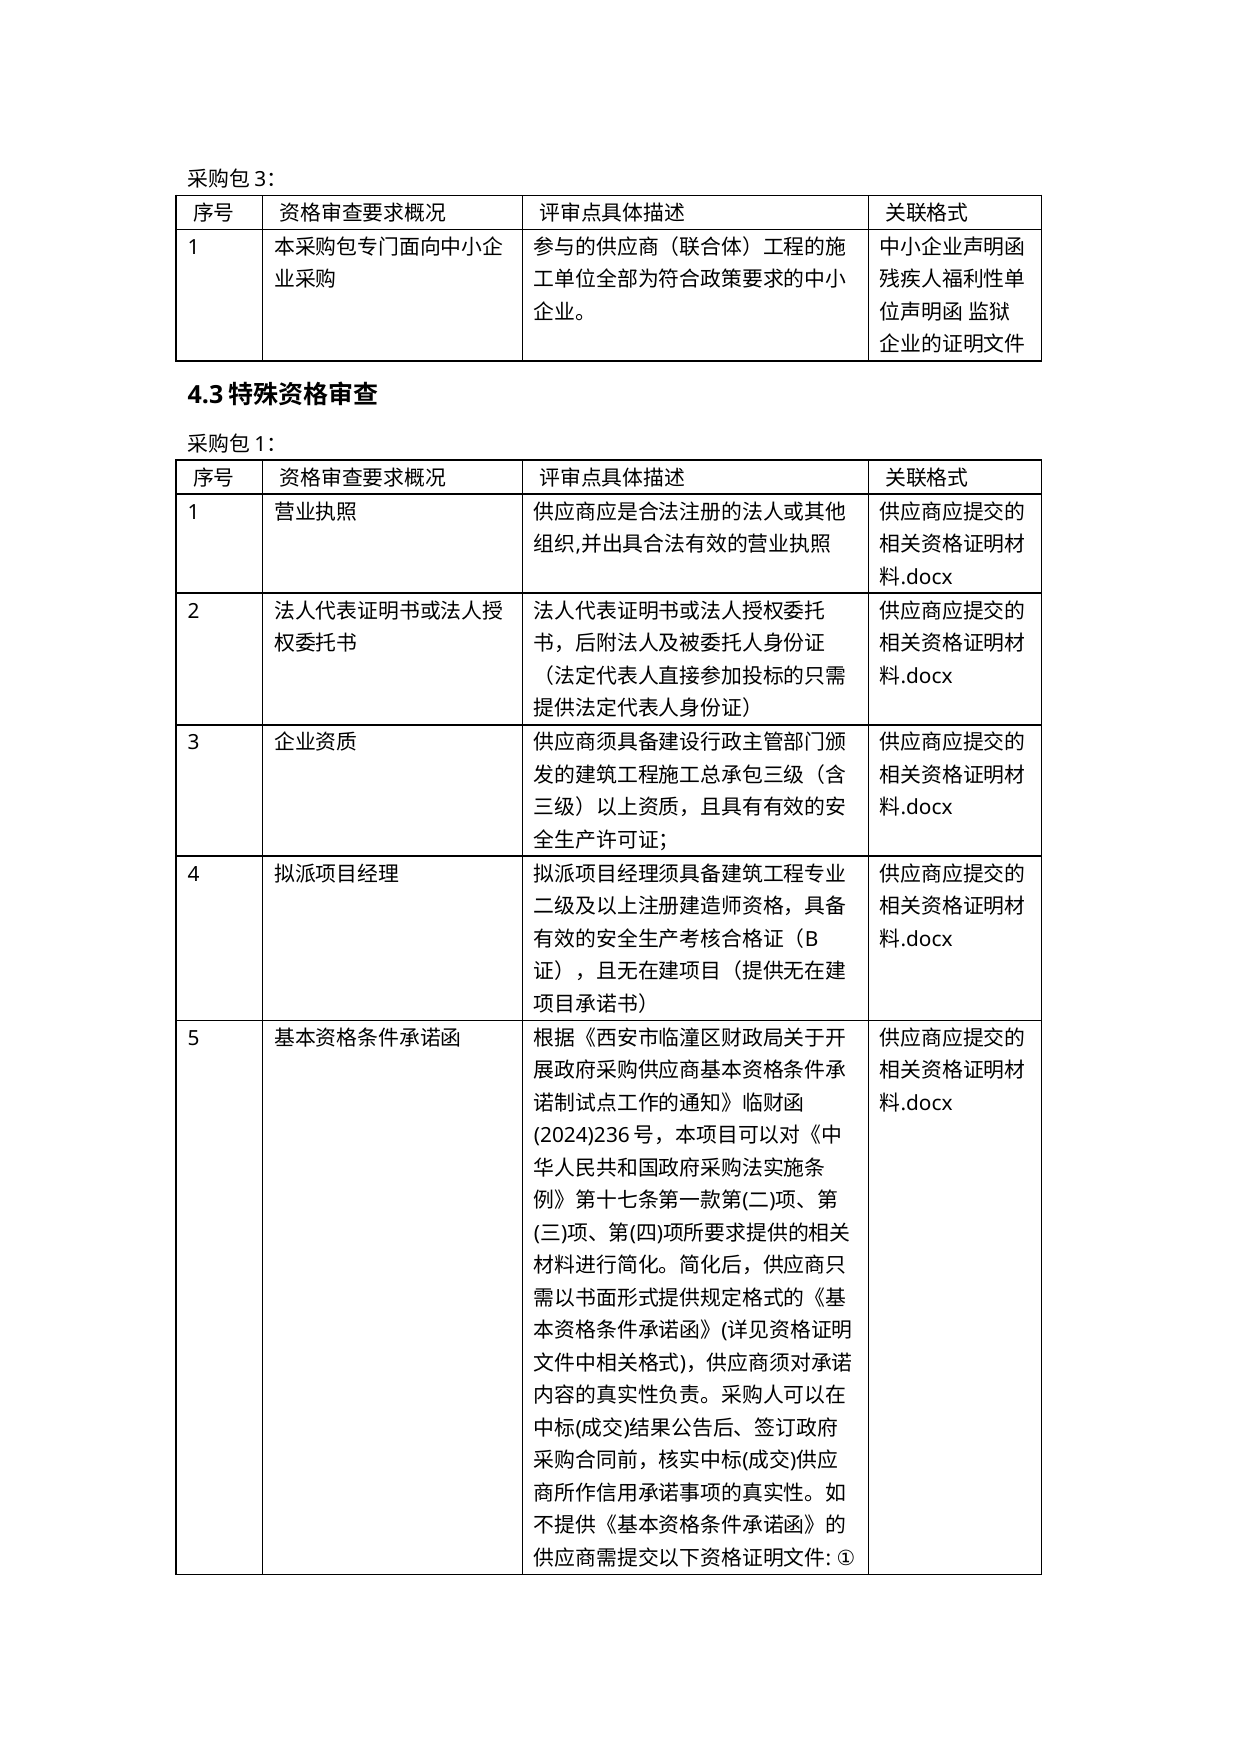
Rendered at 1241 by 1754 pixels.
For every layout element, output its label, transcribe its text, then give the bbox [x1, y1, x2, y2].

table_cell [523, 1021, 868, 1573]
table_cell 法人代表证明书或法人授权委托书，后附法人及被委托人身份证（法定代表人直接参加投标的只需提供法定代表人身份证） [523, 594, 868, 724]
table_header 序号 [177, 196, 262, 228]
table_header 序号 [177, 461, 262, 493]
text 4.3特殊资格审查 [187, 362, 1053, 427]
table_cell 2 [177, 594, 262, 724]
table_cell 拟派项目经理须具备建筑工程专业二级及以上注册建造师资格，具备有效的安全生产考核合格证（B证），且无在建项目（提供无在建项目承诺书） [523, 857, 868, 1019]
table_cell 拟派项目经理 [263, 857, 522, 1019]
table_cell 法人代表证明书或法人授权委托书 [263, 594, 522, 724]
table_cell 3 [177, 726, 262, 855]
table_header 资格审查要求概况 [263, 461, 522, 493]
table_cell 供应商应提交的相关资格证明材料.docx [869, 726, 1041, 855]
table_cell 供应商应是合法注册的法人或其他组织,并出具合法有效的营业执照 [523, 495, 868, 592]
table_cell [869, 1021, 1041, 1573]
table_cell 参与的供应商（联合体）工程的施工单位全部为符合政策要求的中小企业。 [523, 230, 868, 360]
table_cell 1 [177, 230, 262, 360]
text 采购包1： [187, 427, 1053, 459]
table_cell 供应商应提交的相关资格证明材料.docx [869, 594, 1041, 724]
text 采购包3： [187, 162, 1053, 194]
table_header 评审点具体描述 [523, 461, 868, 493]
table_cell 企业资质 [263, 726, 522, 855]
table_cell 本采购包专门面向中小企业采购 [263, 230, 522, 360]
table_cell 供应商应提交的相关资格证明材料.docx [869, 495, 1041, 592]
table_cell 供应商应提交的相关资格证明材料.docx [869, 857, 1041, 1019]
table_cell 供应商须具备建设行政主管部门颁发的建筑工程施工总承包三级（含三级）以上资质，且具有有效的安全生产许可证； [523, 726, 868, 855]
table_cell 中小企业声明函 残疾人福利性单位声明函 监狱企业的证明文件 [869, 230, 1041, 360]
table_header 评审点具体描述 [523, 196, 868, 228]
table_header 关联格式 [869, 196, 1041, 228]
table_cell 5 [177, 1021, 262, 1573]
table_header 关联格式 [869, 461, 1041, 493]
table_cell 4 [177, 857, 262, 1019]
table_header 资格审查要求概况 [263, 196, 522, 228]
table_cell 营业执照 [263, 495, 522, 592]
table_cell 1 [177, 495, 262, 592]
table_cell 基本资格条件承诺函 [263, 1021, 522, 1573]
